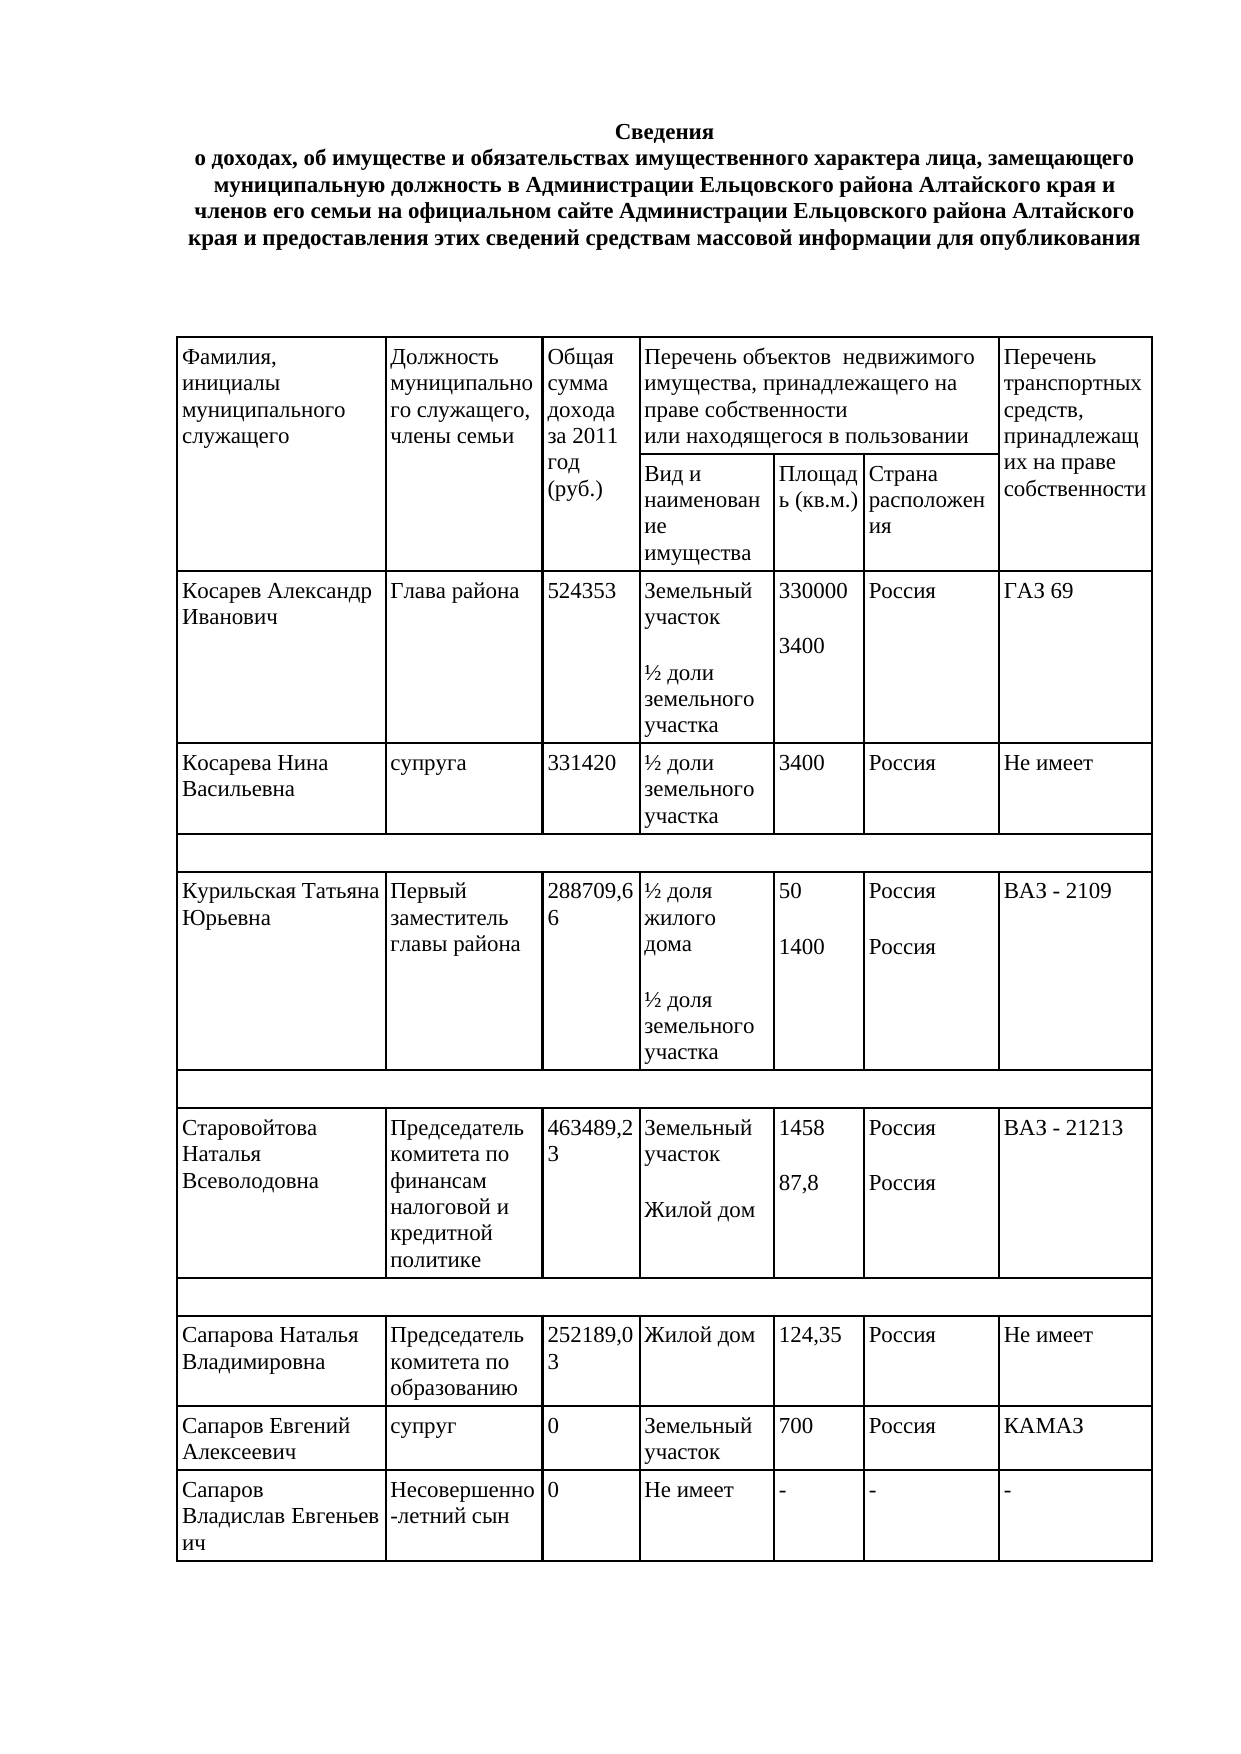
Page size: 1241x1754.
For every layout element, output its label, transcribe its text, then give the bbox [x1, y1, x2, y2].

table_cell 463489,23 [544, 1109, 639, 1277]
table_cell Сапаров Владислав Евгеньевич [178, 1471, 385, 1560]
table_cell 0 [544, 1407, 639, 1469]
table_cell Не имеет [1000, 1317, 1151, 1405]
table_cell Не имеет [1000, 744, 1151, 833]
table_cell - [865, 1471, 998, 1560]
table_cell 252189,03 [544, 1317, 639, 1405]
table_header Общая сумма дохода за 2011 год (руб.) [544, 338, 639, 570]
text о доходах, об имуществе и обязательствах имущественного характера лица, замещающего муниципальную должность в Администрации Ельцовского района Алтайского края и членов его семьи на официальном сайте Администрации Ельцовского района Алтайского края и предоставления этих сведений средствам массовой информации для опубликования [177, 144, 1152, 250]
table_cell 700 [775, 1407, 863, 1469]
table_cell [178, 1279, 1151, 1314]
table_cell ГАЗ 69 [1000, 572, 1151, 742]
table_header Перечень объектов недвижимого имущества, принадлежащего на праве собственности или находящегося в пользовании [641, 338, 998, 453]
table_cell Старовойтова Наталья Всеволодовна [178, 1109, 385, 1277]
table_cell КАМАЗ [1000, 1407, 1151, 1469]
table_cell Россия [865, 1317, 998, 1405]
table_header Фамилия, инициалы муниципального служащего [178, 338, 385, 570]
table_cell супруга [387, 744, 541, 833]
table_cell 124,35 [775, 1317, 863, 1405]
table_cell Россия [865, 572, 998, 742]
table_cell Россия [865, 744, 998, 833]
table_cell [178, 835, 1151, 871]
table_cell Россия Россия [865, 873, 998, 1069]
table_cell [178, 1071, 1151, 1107]
table_cell - [1000, 1471, 1151, 1560]
table_cell Председатель комитета по финансам налоговой и кредитной политике [387, 1109, 541, 1277]
table_cell Несовершенно-летний сын [387, 1471, 541, 1560]
table_cell Земельный участок [641, 1407, 773, 1469]
table_cell супруг [387, 1407, 541, 1469]
table_cell 288709,66 [544, 873, 639, 1069]
table_cell ½ доля жилого дома ½ доля земельного участка [641, 873, 773, 1069]
table_cell Площадь (кв.м.) [775, 455, 863, 570]
table_cell ВАЗ - 2109 [1000, 873, 1151, 1069]
table_cell Страна расположения [865, 455, 998, 570]
table_cell - [775, 1471, 863, 1560]
text Сведения [177, 118, 1152, 144]
table_cell 50 1400 [775, 873, 863, 1069]
table_cell Не имеет [641, 1471, 773, 1560]
table_cell Земельный участок ½ доли земельного участка [641, 572, 773, 742]
table_cell Вид и наименование имущества [641, 455, 773, 570]
table_cell Курильская Татьяна Юрьевна [178, 873, 385, 1069]
table_cell Россия Россия [865, 1109, 998, 1277]
table_header Должность муниципального служащего, члены семьи [387, 338, 541, 570]
table_cell Косарева Нина Васильевна [178, 744, 385, 833]
table_cell Жилой дом [641, 1317, 773, 1405]
table_cell ВАЗ - 21213 [1000, 1109, 1151, 1277]
table_cell Первый заместитель главы района [387, 873, 541, 1069]
table_cell Сапарова Наталья Владимировна [178, 1317, 385, 1405]
table_cell 1458 87,8 [775, 1109, 863, 1277]
table_cell ½ доли земельного участка [641, 744, 773, 833]
table_cell Председатель комитета по образованию [387, 1317, 541, 1405]
table_cell Косарев Александр Иванович [178, 572, 385, 742]
table_cell 0 [544, 1471, 639, 1560]
table_cell 3400 [775, 744, 863, 833]
table_cell Россия [865, 1407, 998, 1469]
table_cell Земельный участок Жилой дом [641, 1109, 773, 1277]
table_cell Глава района [387, 572, 541, 742]
table_cell 330000 3400 [775, 572, 863, 742]
table_cell Сапаров Евгений Алексеевич [178, 1407, 385, 1469]
table_cell 331420 [544, 744, 639, 833]
table_cell 524353 [544, 572, 639, 742]
table_header Перечень транспортных средств, принадлежащих на праве собственности [1000, 338, 1151, 570]
